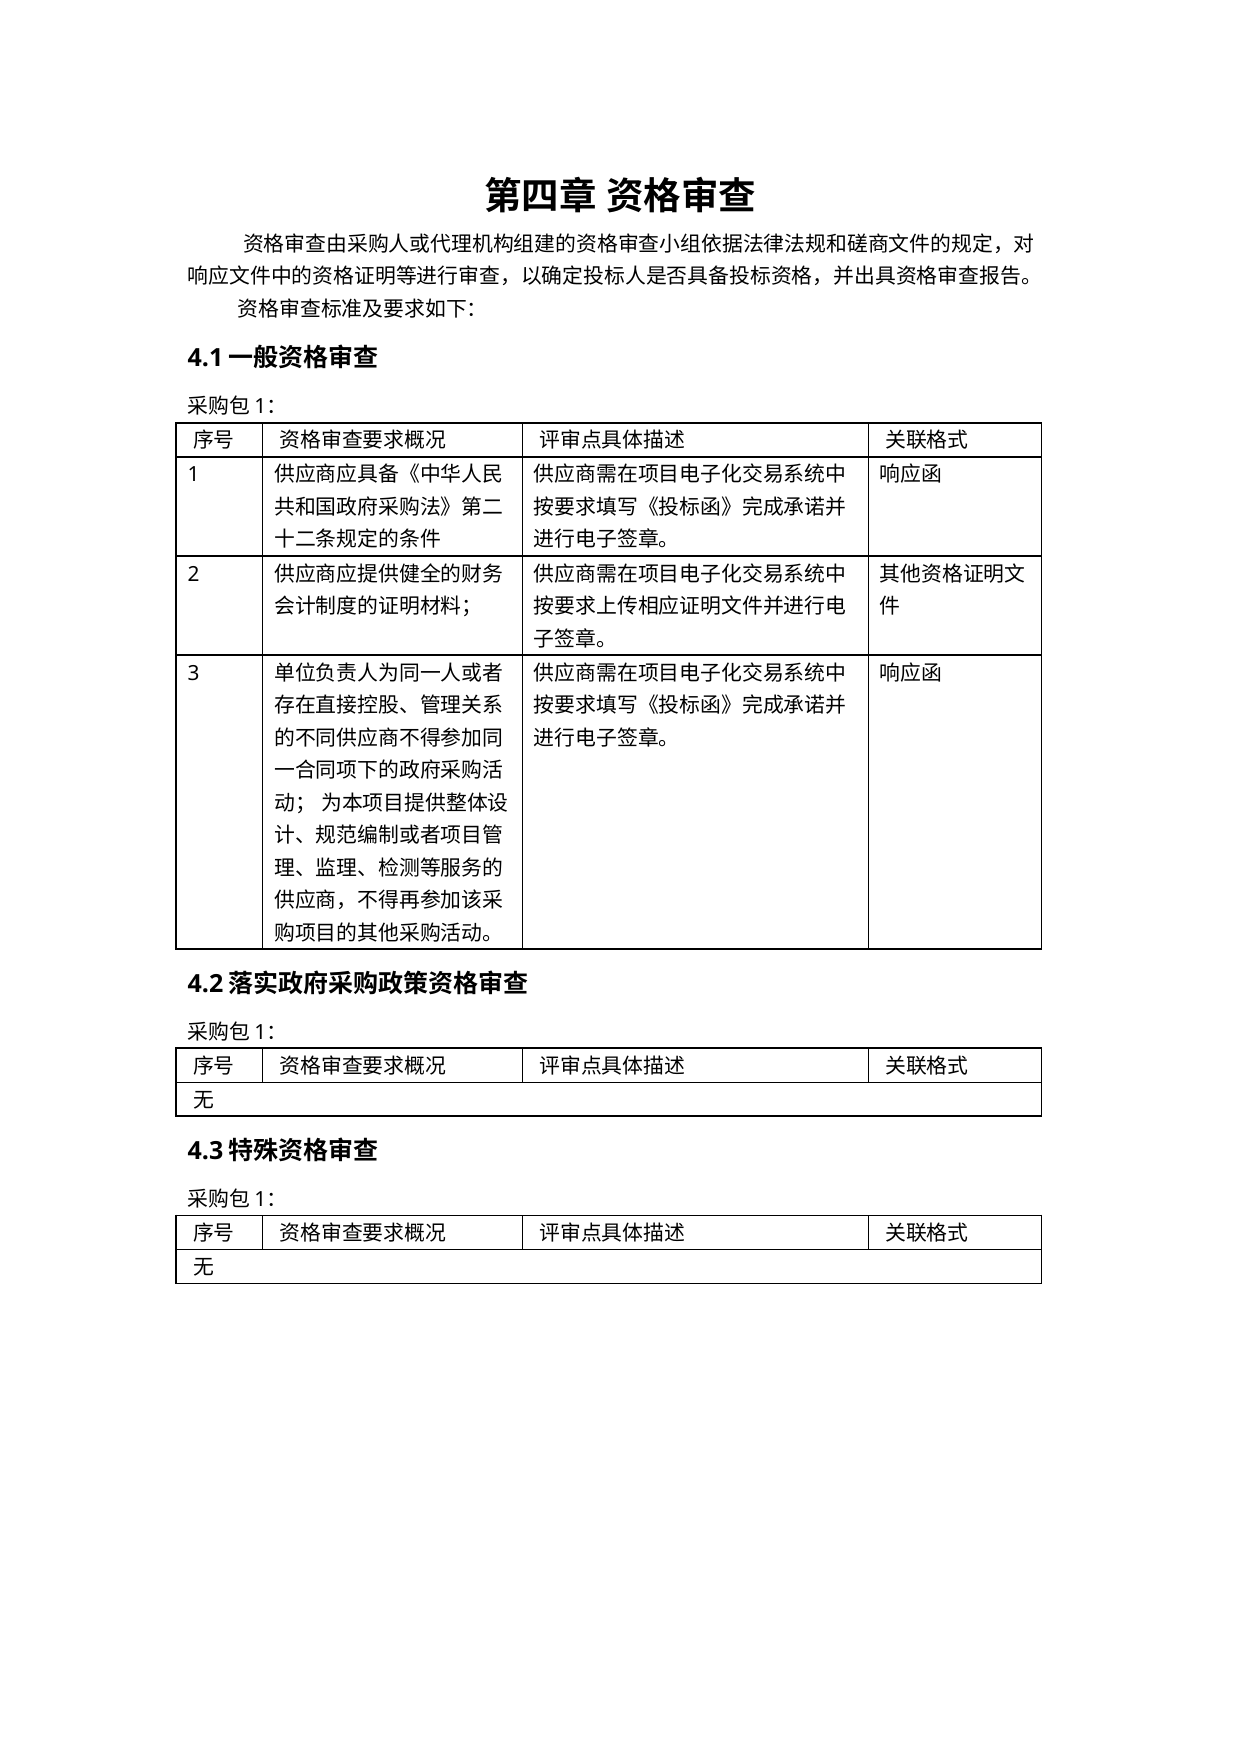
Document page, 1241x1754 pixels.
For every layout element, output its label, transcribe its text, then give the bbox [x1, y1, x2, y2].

text 4.1一般资格审查 [187, 324, 1053, 389]
table_cell 响应函 [869, 656, 1041, 948]
table_header 关联格式 [869, 1049, 1041, 1081]
table_header 资格审查要求概况 [263, 1049, 522, 1081]
table_cell 供应商需在项目电子化交易系统中按要求填写《投标函》完成承诺并进行电子签章。 [523, 656, 868, 948]
table_cell 2 [177, 557, 262, 654]
table_header 序号 [177, 1216, 262, 1248]
table_header 序号 [177, 1049, 262, 1081]
table_cell 供应商需在项目电子化交易系统中按要求上传相应证明文件并进行电子签章。 [523, 557, 868, 654]
table_cell 其他资格证明文件 [869, 557, 1041, 654]
table_cell 3 [177, 656, 262, 948]
table_header 评审点具体描述 [523, 424, 868, 456]
table_header 评审点具体描述 [523, 1049, 868, 1081]
table_header 关联格式 [869, 1216, 1041, 1248]
table_cell 1 [177, 458, 262, 555]
text 采购包1： [187, 1182, 1053, 1214]
text 资格审查标准及要求如下： [187, 292, 1053, 324]
table_cell 供应商应具备《中华人民共和国政府采购法》第二十二条规定的条件 [263, 458, 522, 555]
table_header 序号 [177, 424, 262, 456]
table_header 评审点具体描述 [523, 1216, 868, 1248]
text 采购包1： [187, 1015, 1053, 1047]
table_cell 供应商需在项目电子化交易系统中按要求填写《投标函》完成承诺并进行电子签章。 [523, 458, 868, 555]
table_header 资格审查要求概况 [263, 424, 522, 456]
table_cell 响应函 [869, 458, 1041, 555]
text 采购包1： [187, 389, 1053, 422]
text 第四章 资格审查 [187, 162, 1053, 227]
table_header 关联格式 [869, 424, 1041, 456]
table_cell 供应商应提供健全的财务会计制度的证明材料； [263, 557, 522, 654]
text 4.2落实政府采购政策资格审查 [187, 950, 1053, 1015]
table_cell 无 [177, 1250, 1041, 1283]
text 资格审查由采购人或代理机构组建的资格审查小组依据法律法规和磋商文件的规定，对响应文件中的资格证明等进行审查，以确定投标人是否具备投标资格，并出具资格审查报告。 [187, 227, 1053, 292]
text 4.3特殊资格审查 [187, 1117, 1053, 1182]
table_cell 无 [177, 1083, 1041, 1115]
table_header 资格审查要求概况 [263, 1216, 522, 1248]
table_cell 单位负责人为同一人或者存在直接控股、管理关系的不同供应商不得参加同一合同项下的政府采购活动； 为本项目提供整体设计、规范编制或者项目管理、监理、检测等服务的供应商，不得再参加该采购项目的其他采购活动。 [263, 656, 522, 948]
